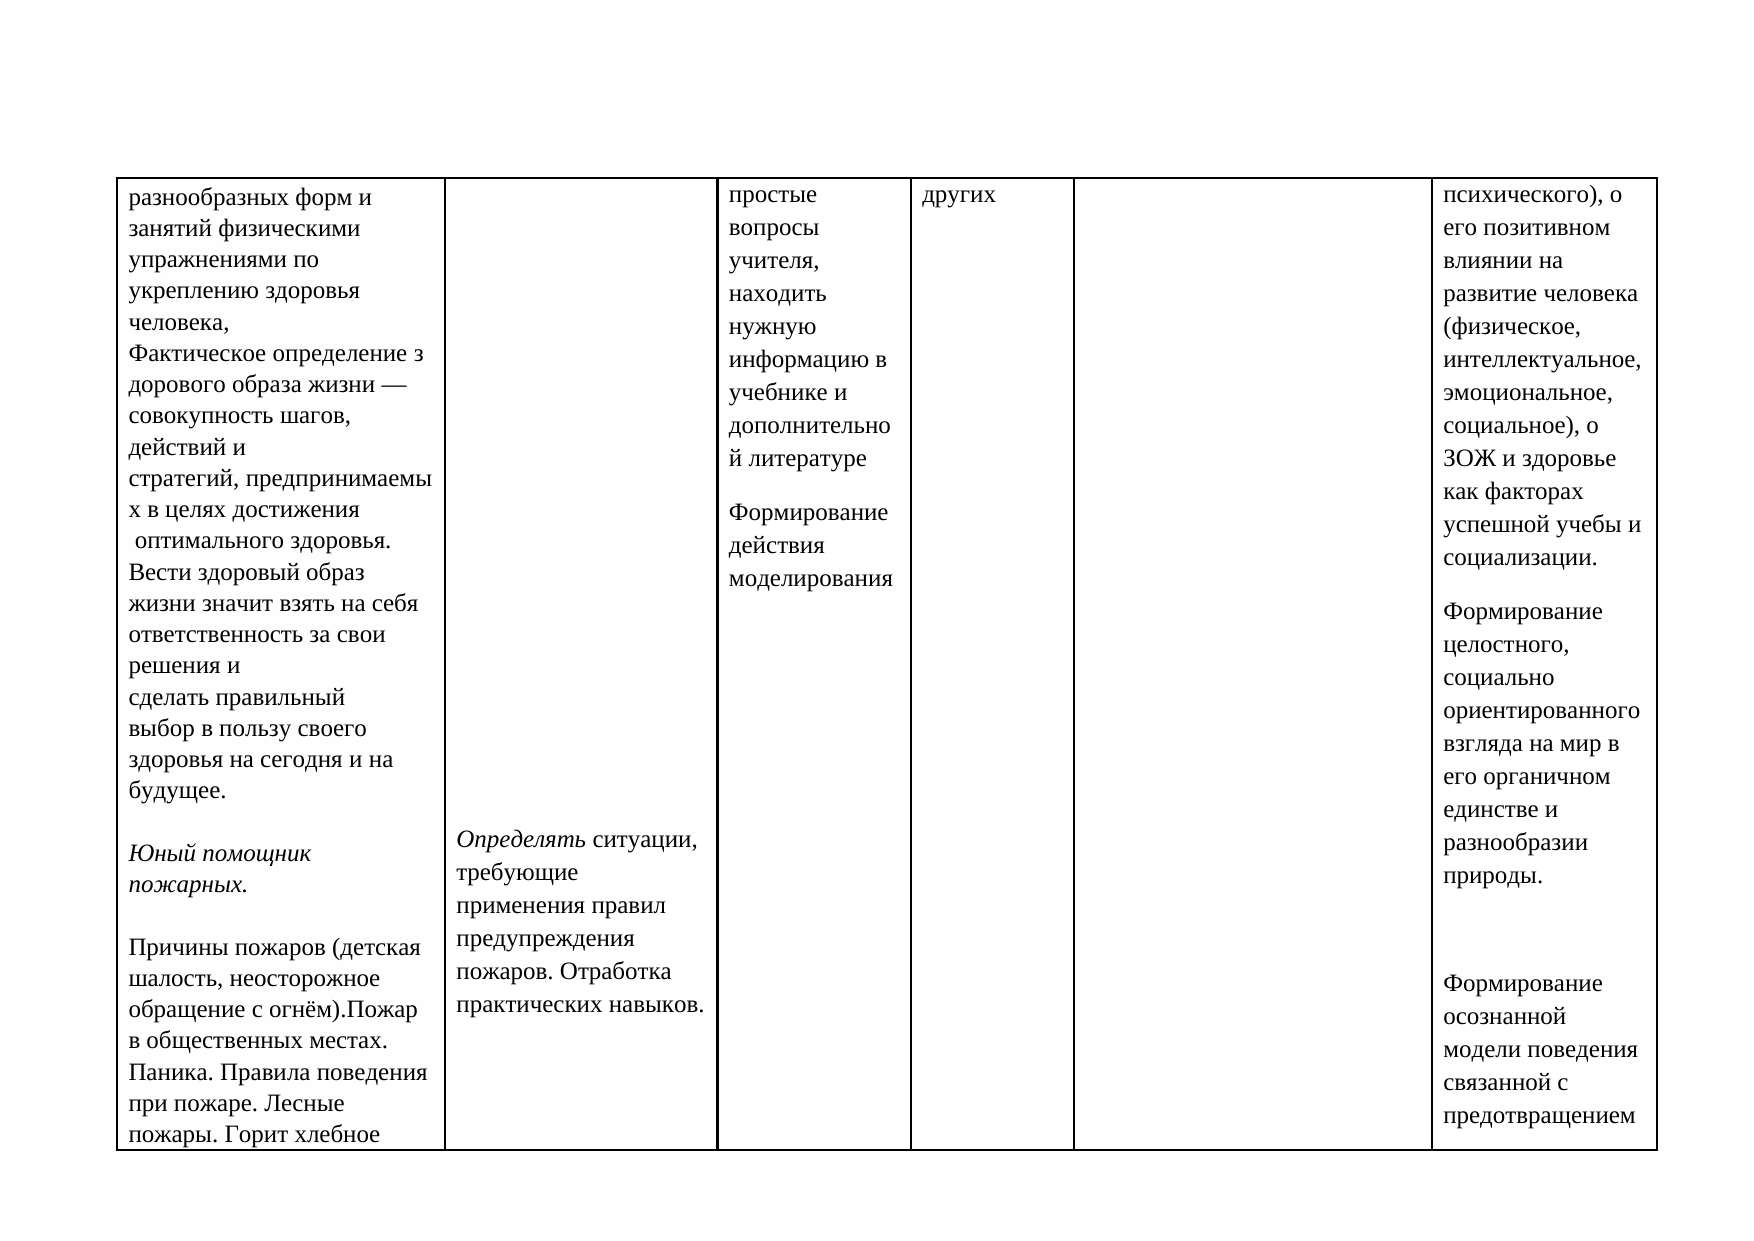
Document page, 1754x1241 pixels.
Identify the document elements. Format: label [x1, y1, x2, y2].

table_cell [118, 179, 444, 1149]
table_cell [912, 179, 1073, 1149]
table_cell [1075, 179, 1431, 1149]
table_cell [446, 179, 716, 1149]
table_cell [1433, 179, 1656, 1149]
table_cell [719, 179, 910, 1149]
